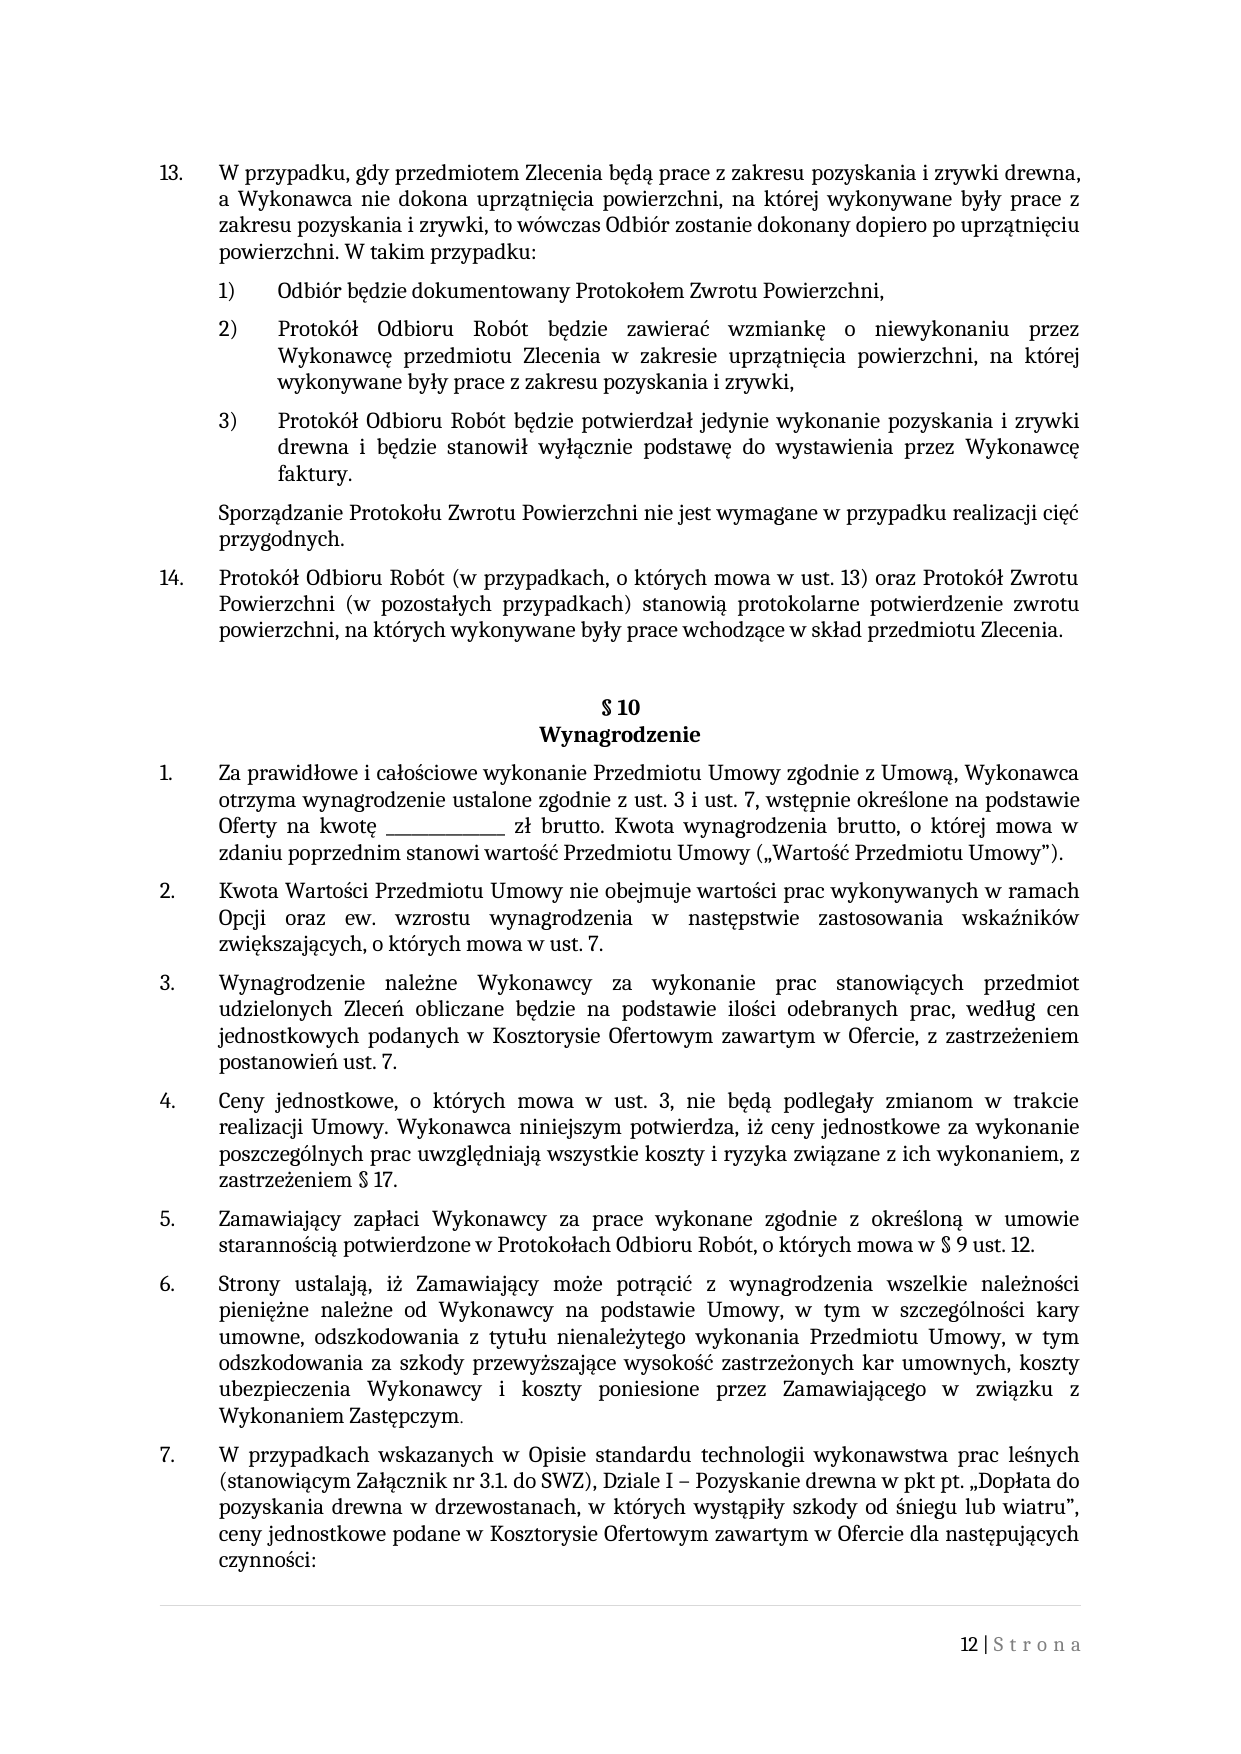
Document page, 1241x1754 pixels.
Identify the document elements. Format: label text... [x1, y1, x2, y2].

list W przypadkach wskazanych w Opisie standardu technologii wykonawstwa prac leśnych (stanowiącym Załącznik nr 3.1. do SWZ), Dziale I – Pozyskanie drewna w pkt pt. „Dopłata do pozyskania drewna w drzewostanach, w których wystąpiły szkody od śniegu lub wiatru”, ceny jednostkowe podane w Kosztorysie Ofertowym zawartym w Ofercie dla następujących czynności: [159, 1441, 1081, 1573]
text Sporządzanie Protokołu Zwrotu Powierzchni nie jest wymagane w przypadku realizacji cięć przygodnych. [218, 499, 1081, 552]
list W przypadku, gdy przedmiotem Zlecenia będą prace z zakresu pozyskania i zrywki drewna, a Wykonawca nie dokona uprzątnięcia powierzchni, na której wykonywane były prace z zakresu pozyskania i zrywki, to wówczas Odbiór zostanie dokonany dopiero po uprzątnięciu powierzchni. W takim przypadku: [159, 159, 1081, 265]
list Ceny jednostkowe, o których mowa w ust. 3, nie będą podlegały zmianom w trakcie realizacji Umowy. Wykonawca niniejszym potwierdza, iż ceny jednostkowe za wykonanie poszczególnych prac uwzględniają wszystkie koszty i ryzyka związane z ich wykonaniem, z zastrzeżeniem § 17. [159, 1088, 1081, 1193]
list Protokół Odbioru Robót będzie potwierdzał jedynie wykonanie pozyskania i zrywki drewna i będzie stanowił wyłącznie podstawę do wystawienia przez Wykonawcę faktury. [218, 408, 1081, 487]
text § 10 Wynagrodzenie [159, 695, 1081, 748]
list Wynagrodzenie należne Wykonawcy za wykonanie prac stanowiących przedmiot udzielonych Zleceń obliczane będzie na podstawie ilości odebranych prac, według cen jednostkowych podanych w Kosztorysie Ofertowym zawartym w Ofercie, z zastrzeżeniem postanowień ust. 7. [159, 970, 1081, 1075]
list Kwota Wartości Przedmiotu Umowy nie obejmuje wartości prac wykonywanych w ramach Opcji oraz ew. wzrostu wynagrodzenia w następstwie zastosowania wskaźników zwiększających, o których mowa w ust. 7. [159, 878, 1081, 957]
list Zamawiający zapłaci Wykonawcy za prace wykonane zgodnie z określoną w umowie starannością potwierdzone w Protokołach Odbioru Robót, o których mowa w § 9 ust. 12. [159, 1206, 1081, 1258]
list Protokół Odbioru Robót (w przypadkach, o których mowa w ust. 13) oraz Protokół Zwrotu Powierzchni (w pozostałych przypadkach) stanowią protokolarne potwierdzenie zwrotu powierzchni, na których wykonywane były prace wchodzące w skład przedmiotu Zlecenia. [159, 564, 1081, 644]
list Odbiór będzie dokumentowany Protokołem Zwrotu Powierzchni, [218, 277, 1081, 304]
list Protokół Odbioru Robót będzie zawierać wzmiankę o niewykonaniu przez Wykonawcę przedmiotu Zlecenia w zakresie uprzątnięcia powierzchni, na której wykonywane były prace z zakresu pozyskania i zrywki, [218, 316, 1081, 395]
list Za prawidłowe i całościowe wykonanie Przedmiotu Umowy zgodnie z Umową, Wykonawca otrzyma wynagrodzenie ustalone zgodnie z ust. 3 i ust. 7, wstępnie określone na podstawie Oferty na kwotę ______________ zł brutto. Kwota wynagrodzenia brutto, o której mowa w zdaniu poprzednim stanowi wartość Przedmiotu Umowy („Wartość Przedmiotu Umowy”). [159, 760, 1081, 866]
list Strony ustalają, iż Zamawiający może potrącić z wynagrodzenia wszelkie należności pieniężne należne od Wykonawcy na podstawie Umowy, w tym w szczególności kary umowne, odszkodowania z tytułu nienależytego wykonania Przedmiotu Umowy, w tym odszkodowania za szkody przewyższające wysokość zastrzeżonych kar umownych, koszty ubezpieczenia Wykonawcy i koszty poniesione przez Zamawiającego w związku z Wykonaniem Zastępczym. [159, 1271, 1081, 1429]
